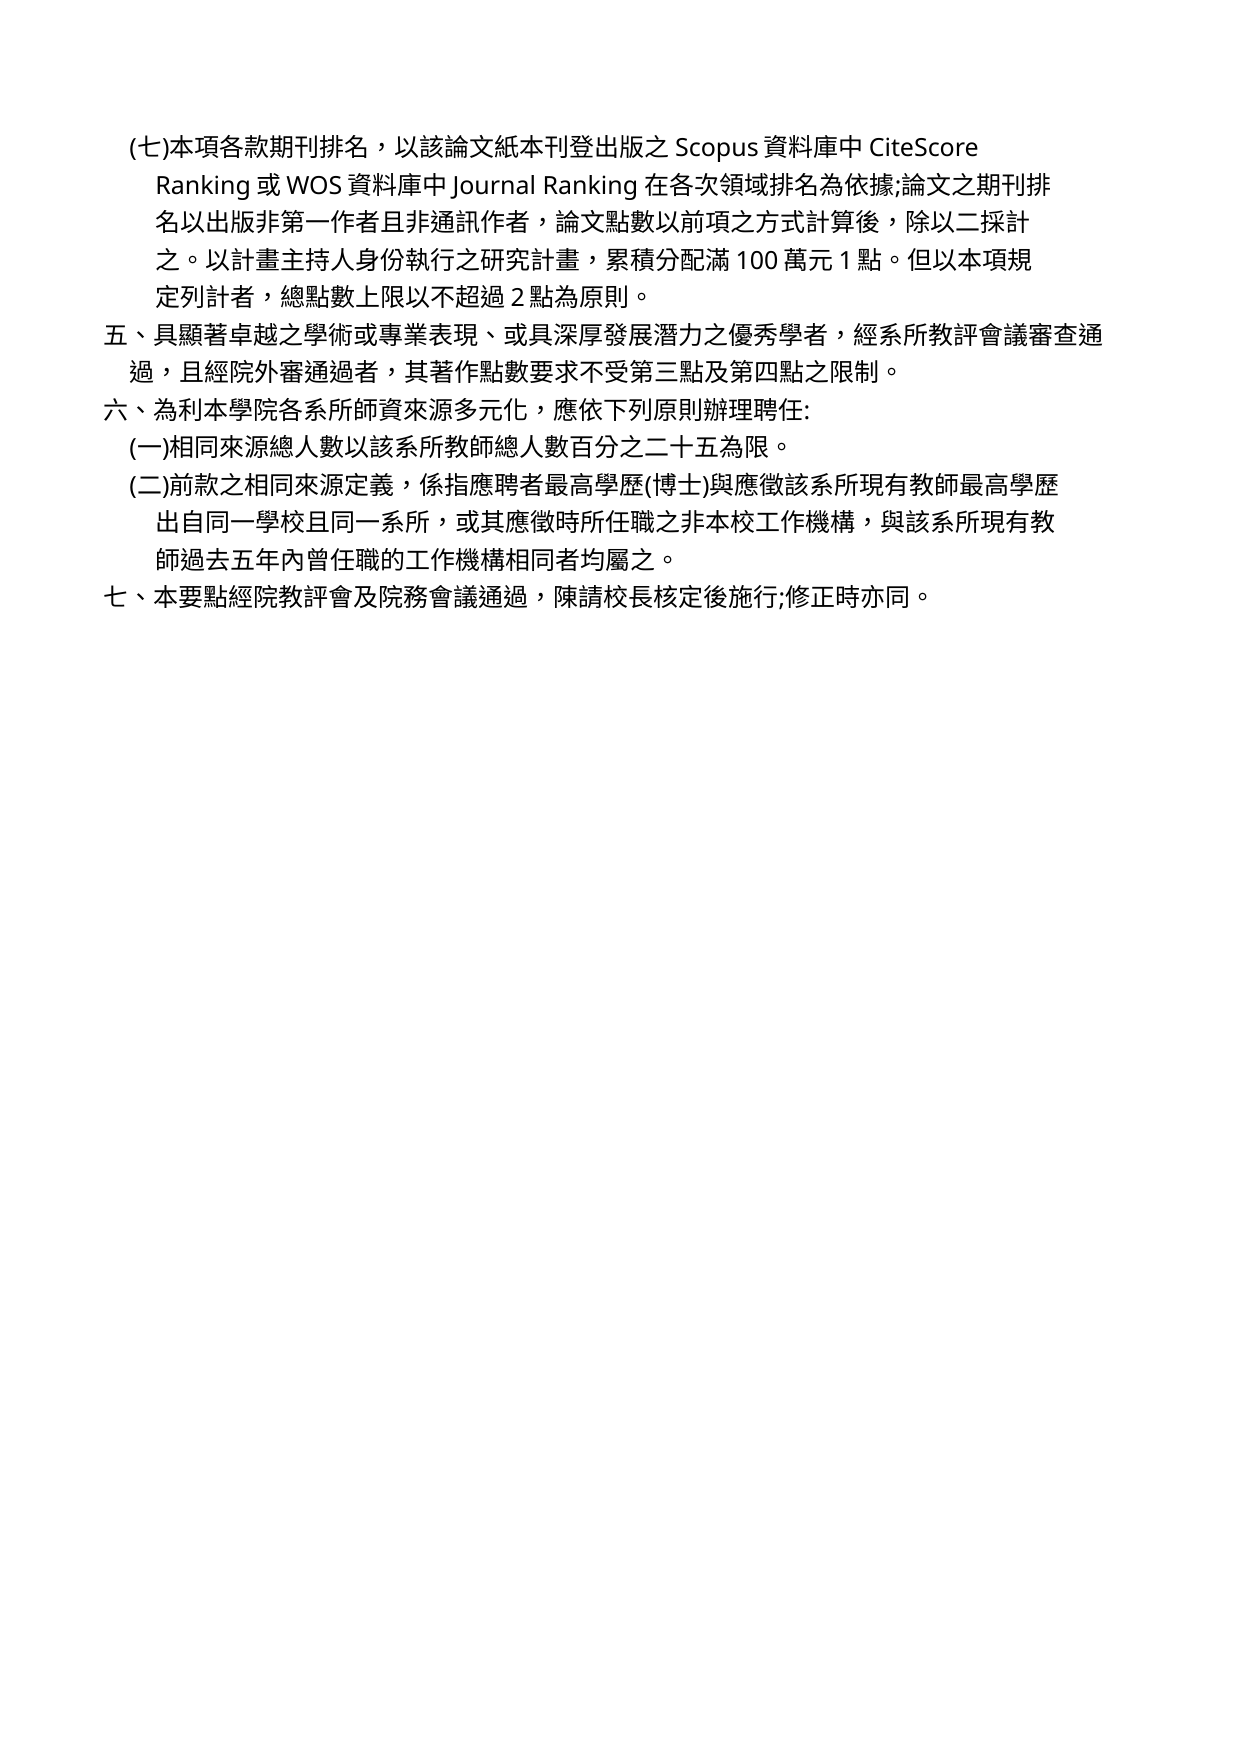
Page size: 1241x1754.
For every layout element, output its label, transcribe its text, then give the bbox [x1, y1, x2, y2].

text 定列計者，總點數上限以不超過2點為原則。 [103, 277, 1137, 314]
text (一)相同來源總人數以該系所教師總人數百分之二十五為限。 [103, 427, 1137, 464]
text (二)前款之相同來源定義，係指應聘者最高學歷(博士)與應徵該系所現有教師最高學歷 [103, 464, 1137, 502]
text 之。以計畫主持人身份執行之研究計畫，累積分配滿100萬元1點。但以本項規 [103, 239, 1137, 277]
text 出自同一學校且同一系所，或其應徵時所任職之非本校工作機構，與該系所現有教 [103, 502, 1137, 539]
text 七、本要點經院教評會及院務會議通過，陳請校長核定後施行;修正時亦同。 [103, 577, 1137, 614]
text 六、為利本學院各系所師資來源多元化，應依下列原則辦理聘任: [103, 389, 1137, 427]
text 五、具顯著卓越之學術或專業表現、或具深厚發展潛力之優秀學者，經系所教評會議審查通 [103, 314, 1137, 352]
text (七)本項各款期刊排名，以該論文紙本刊登出版之 Scopus資料庫中CiteScore [103, 127, 1137, 164]
text 過，且經院外審通過者，其著作點數要求不受第三點及第四點之限制。 [103, 352, 1137, 389]
text 名以出版非第一作者且非通訊作者，論文點數以前項之方式計算後，除以二採計 [103, 202, 1137, 239]
text Ranking或WOS資料庫中Journal Ranking 在各次領域排名為依據;論文之期刊排 [103, 164, 1137, 202]
text 師過去五年內曾任職的工作機構相同者均屬之。 [103, 539, 1137, 577]
